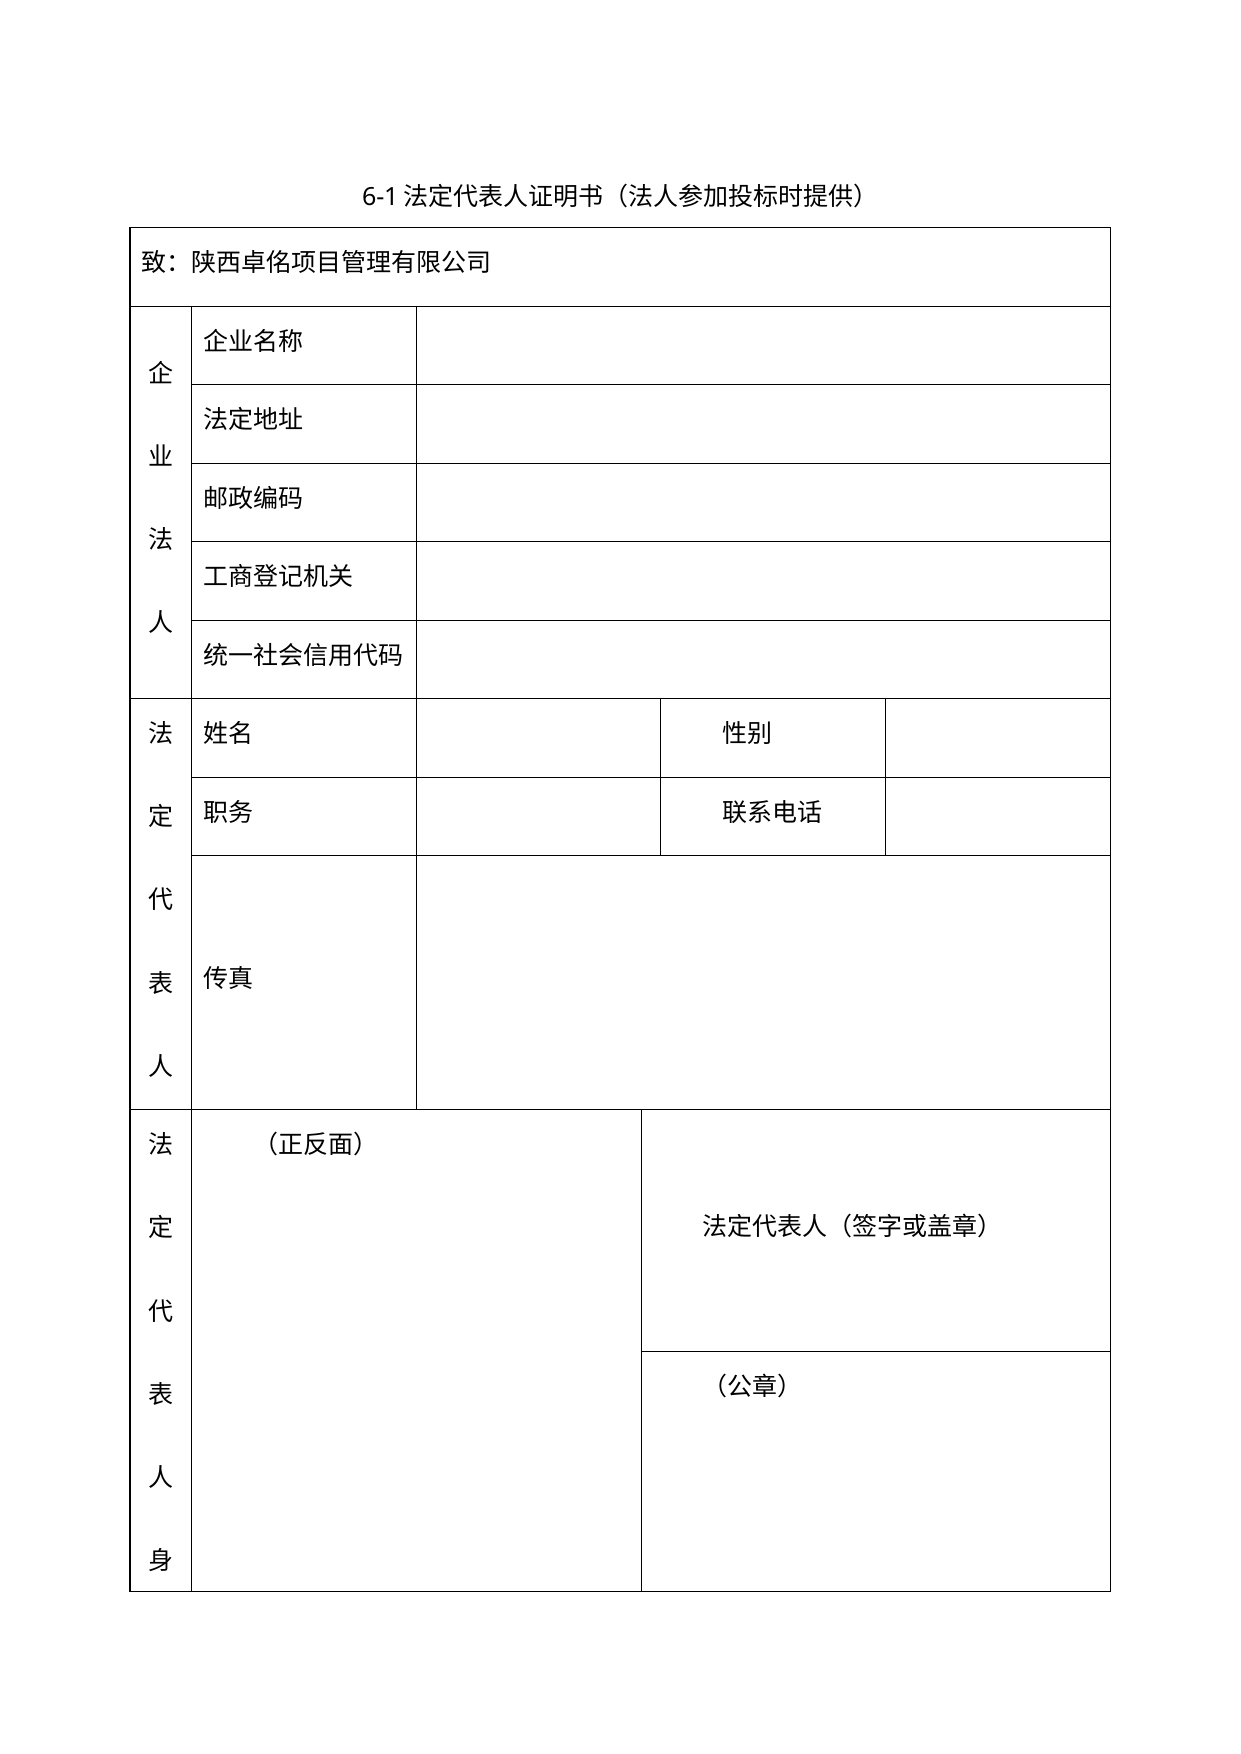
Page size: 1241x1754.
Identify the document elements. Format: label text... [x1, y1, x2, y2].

table_cell [417, 385, 1110, 463]
table_cell 统一社会信用代码 [192, 621, 416, 698]
table_cell 邮政编码 [192, 464, 416, 541]
table_cell [417, 621, 1110, 698]
table_cell 性别 [661, 699, 885, 777]
table_cell 法 定 代 表 人 [131, 699, 191, 1109]
table_cell 姓名 [192, 699, 416, 777]
table_cell 法 定 代 表 人 身 份 证 复 印 件 [131, 1110, 191, 1591]
table_cell （正反面） [192, 1110, 641, 1591]
table_cell [417, 307, 1110, 384]
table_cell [642, 1352, 1110, 1591]
table_cell [417, 542, 1110, 620]
table_cell 工商登记机关 [192, 542, 416, 620]
table_cell [886, 699, 1110, 777]
text 6-1法定代表人证明书（法人参加投标时提供） [187, 162, 1053, 227]
table_cell 企业名称 [192, 307, 416, 384]
table_cell 传真 [192, 856, 416, 1109]
table_cell [417, 464, 1110, 541]
table_cell [417, 699, 660, 777]
table_cell 法定代表人（签字或盖章） [642, 1110, 1110, 1351]
table_cell [417, 778, 660, 855]
table_cell [886, 778, 1110, 855]
table_cell 企 业 法 人 [131, 307, 191, 698]
table_cell 联系电话 [661, 778, 885, 855]
table_cell 职务 [192, 778, 416, 855]
table_cell 法定地址 [192, 385, 416, 463]
table_cell [417, 856, 1110, 1109]
table_header 致：陕西卓佲项目管理有限公司 [131, 228, 1110, 306]
